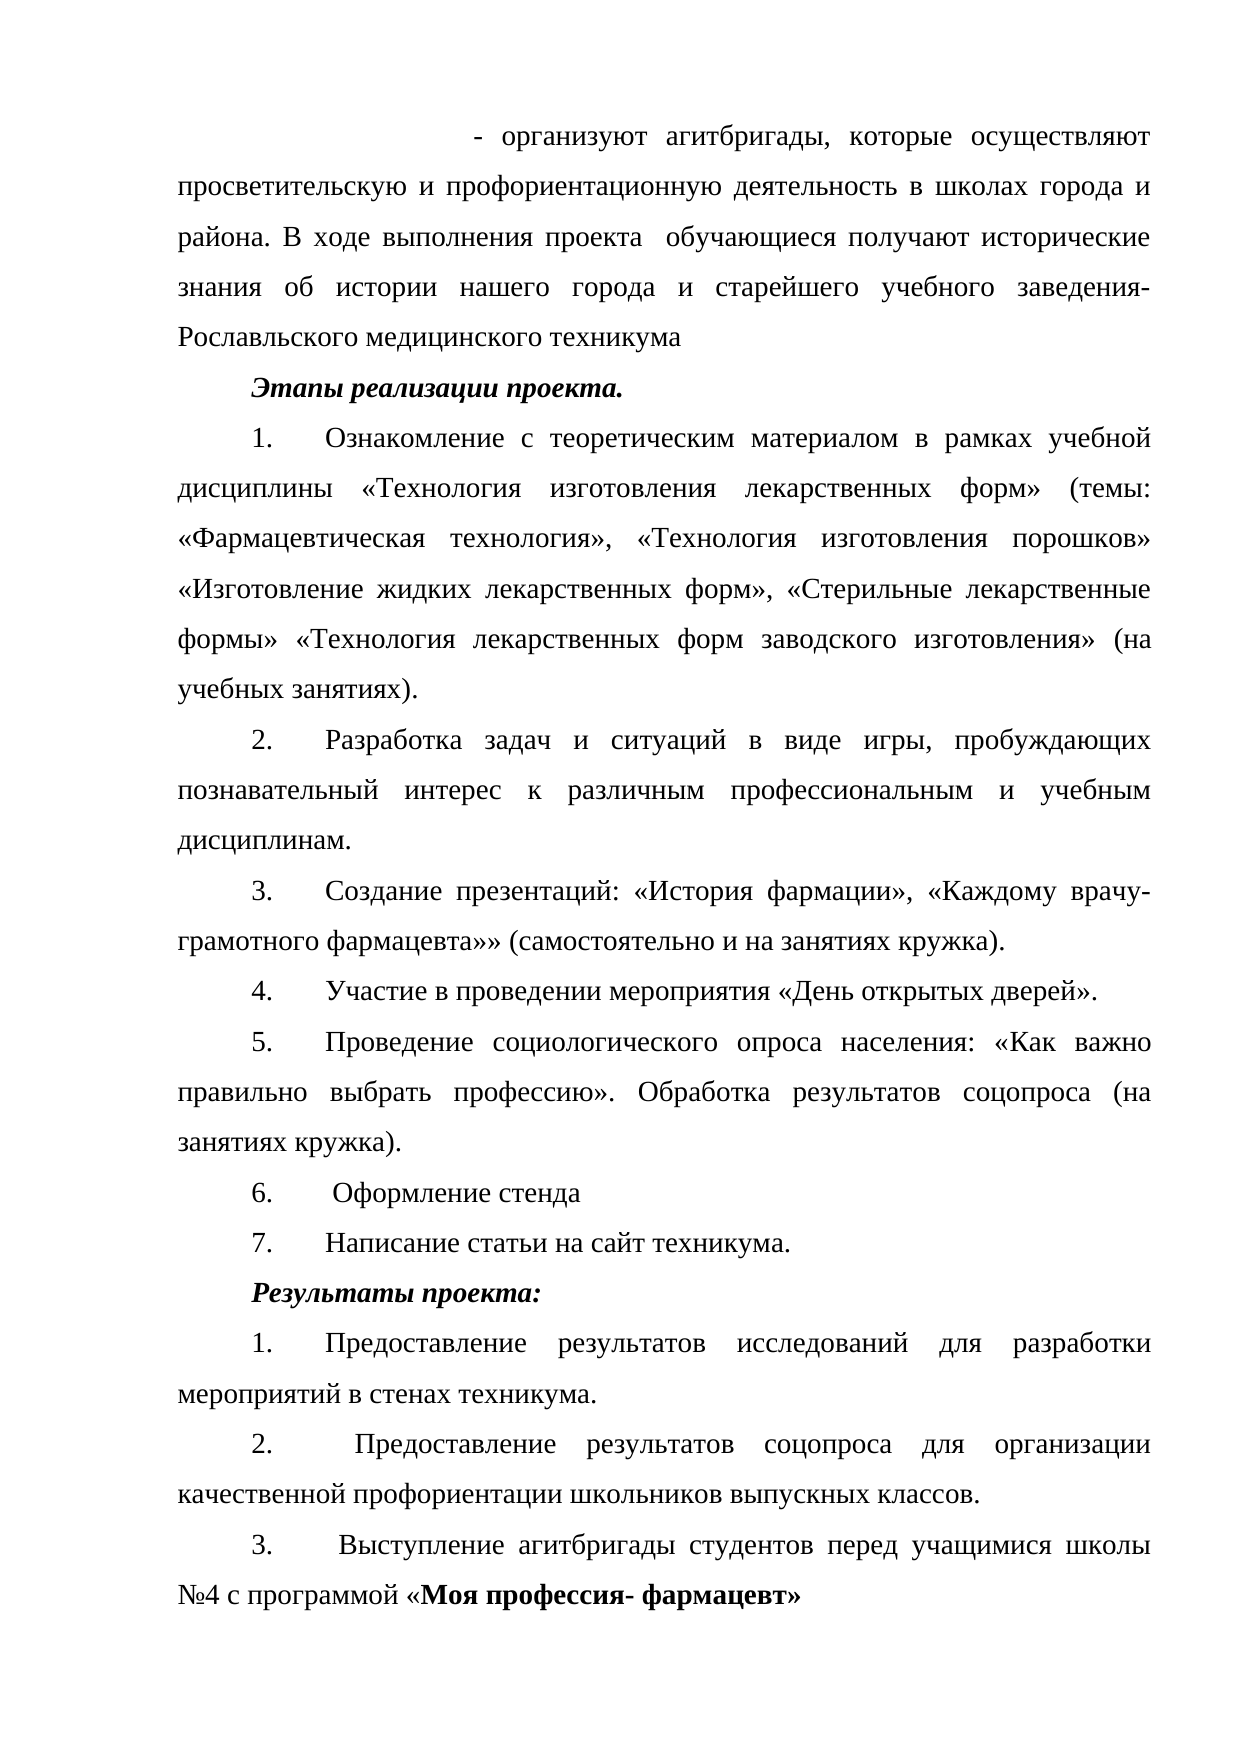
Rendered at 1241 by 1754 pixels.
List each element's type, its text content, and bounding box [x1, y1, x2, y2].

list Ознакомление с теоретическим материалом в рамках учебной дисциплины «Технология изготовления лекарственных форм» (темы: «Фармацевтическая технология», «Технология изготовления порошков» «Изготовление жидких лекарственных форм», «Стерильные лекарственные формы» «Технология лекарственных форм заводского изготовления» (на учебных занятиях). [177, 420, 1152, 705]
list Выступление агитбригады студентов перед учащимися школы №4 с программой «Моя профессия- фармацевт» [177, 1527, 1152, 1611]
list Предоставление результатов соцопроса для организации качественной профориентации школьников выпускных классов. [177, 1426, 1152, 1510]
text Результаты проекта: [177, 1275, 1152, 1309]
list Написание статьи на сайт техникума. [177, 1225, 1152, 1258]
list Участие в проведении мероприятия «День открытых дверей». [177, 973, 1152, 1007]
list Создание презентаций: «История фармации», «Каждому врачу- грамотного фармацевта»» (самостоятельно и на занятиях кружка). [177, 873, 1152, 957]
list Предоставление результатов исследований для разработки мероприятий в стенах техникума. [177, 1326, 1152, 1409]
text Этапы реализации проекта. [177, 370, 1152, 403]
list Разработка задач и ситуаций в виде игры, пробуждающих познавательный интерес к различным профессиональным и учебным дисциплинам. [177, 722, 1152, 856]
text - организуют агитбригады, которые осуществляют просветительскую и профориентационную деятельность в школах города и района. В ходе выполнения проекта обучающиеся получают исторические знания об истории нашего города и старейшего учебного заведения- Рославльского медицинского техникума [177, 118, 1152, 353]
list Проведение социологического опроса населения: «Как важно правильно выбрать профессию». Обработка результатов соцопроса (на занятиях кружка). [177, 1024, 1152, 1158]
list Оформление стенда [177, 1175, 1152, 1208]
